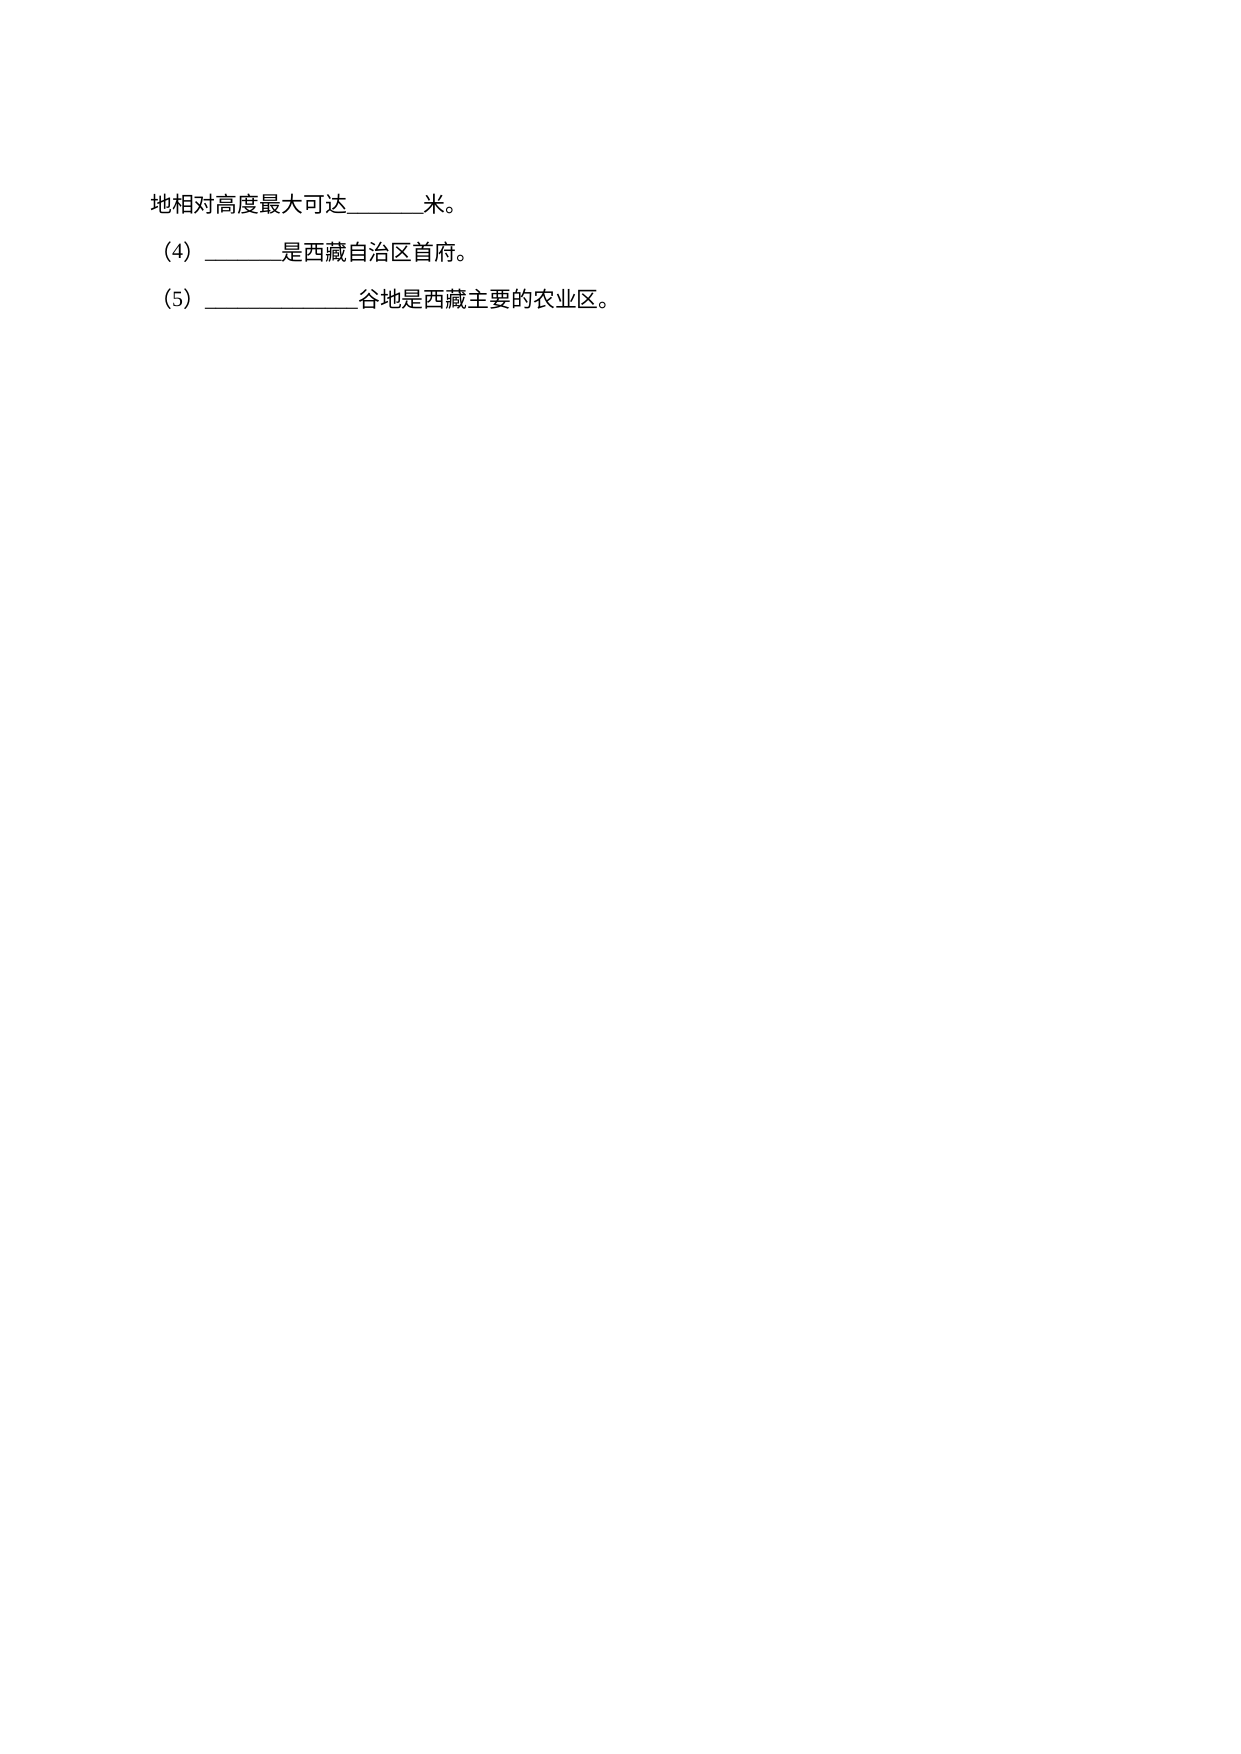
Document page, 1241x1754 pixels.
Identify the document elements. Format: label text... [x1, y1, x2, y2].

text （5）______________谷地是西藏主要的农业区。 [150, 282, 1090, 314]
text （4）_______是西藏自治区首府。 [150, 235, 1090, 267]
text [150, 187, 1090, 219]
